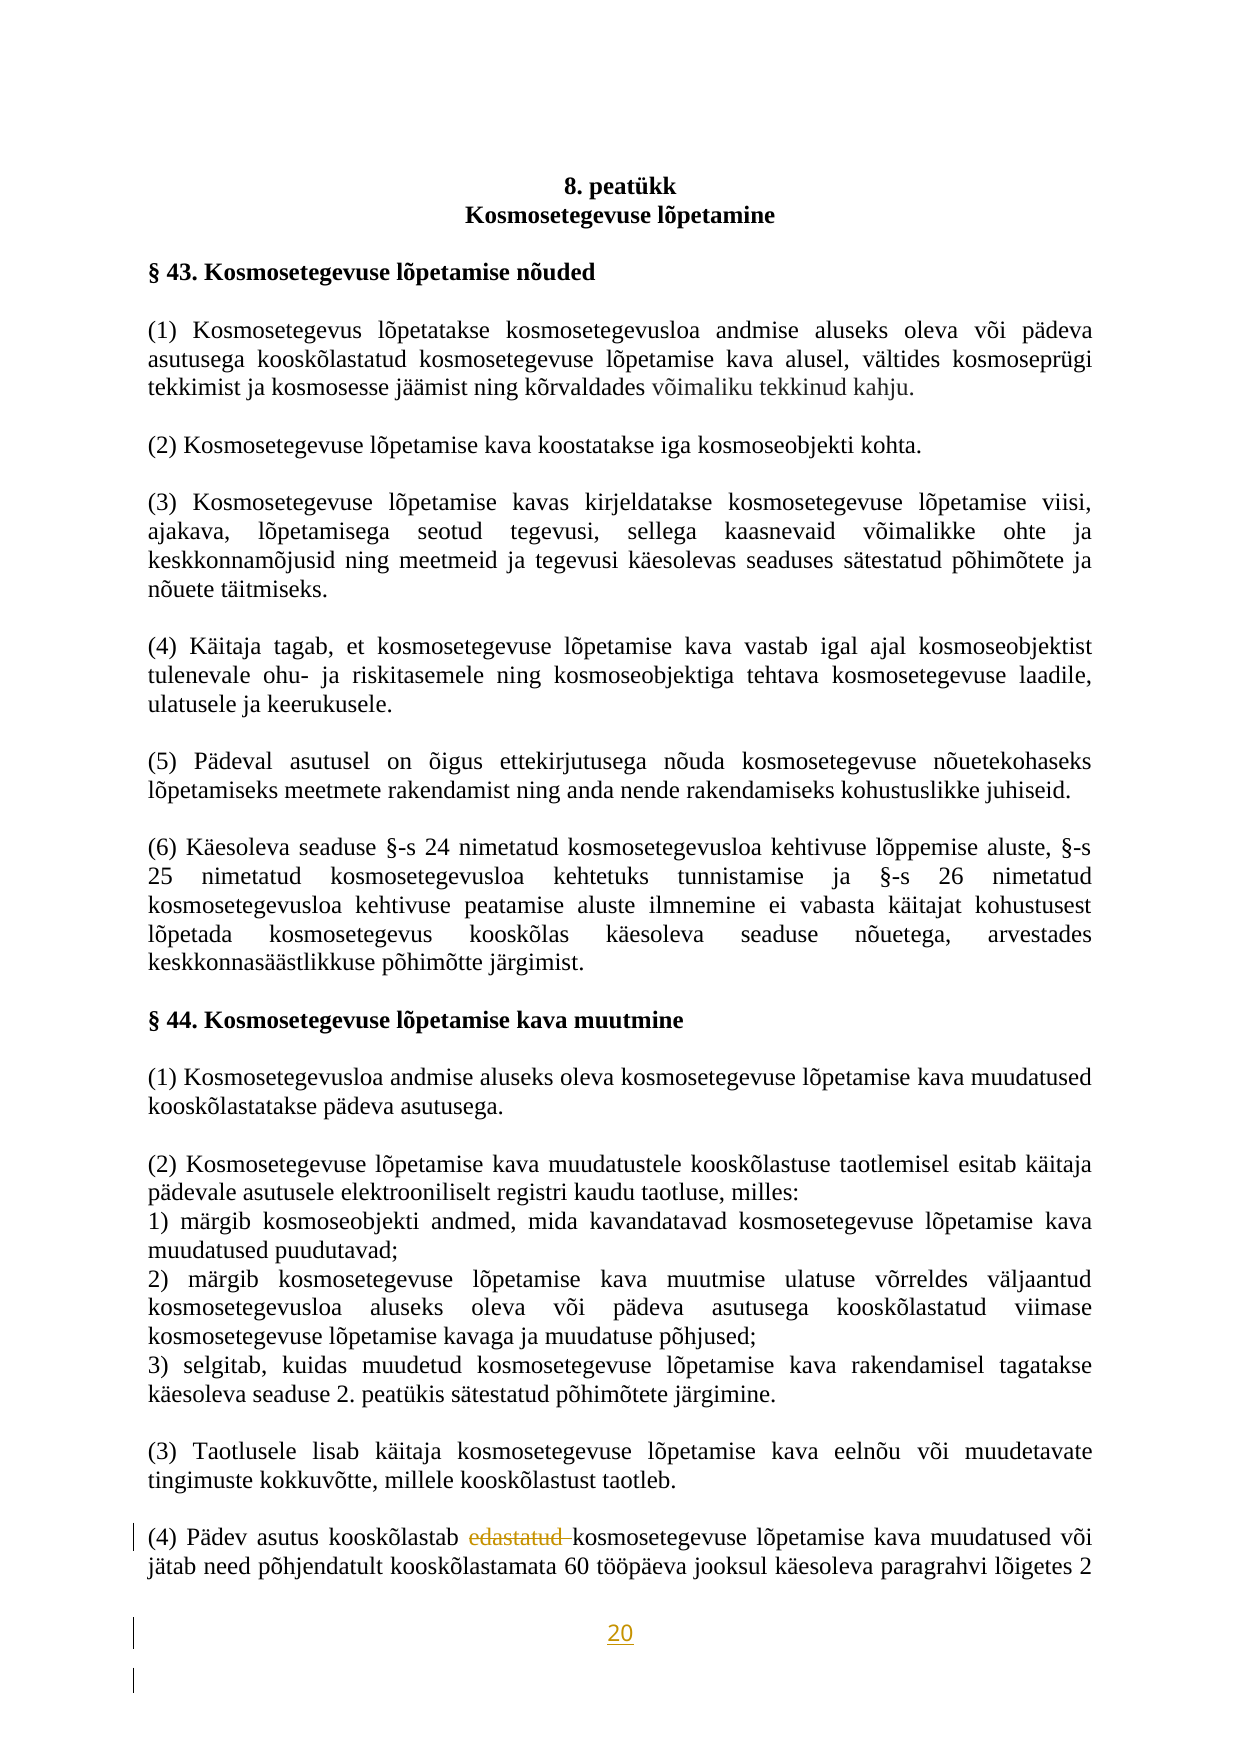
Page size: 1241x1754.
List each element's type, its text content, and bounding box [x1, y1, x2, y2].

text § 44. Kosmosetegevuse lõpetamise kava muutmine [148, 1005, 1093, 1034]
text (1) Kosmosetegevus lõpetatakse kosmosetegevusloa andmise aluseks oleva või pädeva asutusega kooskõlastatud kosmosetegevuse lõpetamise kava alusel, vältides kosmoseprügi tekkimist ja kosmosesse jäämist ning kõrvaldades võimaliku tekkinud kahju. [148, 315, 1093, 401]
text 8. peatükk [148, 171, 1093, 200]
text § 43. Kosmosetegevuse lõpetamise nõuded [148, 257, 1093, 286]
text (4) Käitaja tagab, et kosmosetegevuse lõpetamise kava vastab igal ajal kosmoseobjektist tulenevale ohu- ja riskitasemele ning kosmoseobjektiga tehtava kosmosetegevuse laadile, ulatusele ja keerukusele. [148, 631, 1093, 717]
text Kosmosetegevuse lõpetamine [148, 200, 1093, 229]
text 2) märgib kosmosetegevuse lõpetamise kava muutmise ulatuse võrreldes väljaantud kosmosetegevusloa aluseks oleva või pädeva asutusega kooskõlastatud viimase kosmosetegevuse lõpetamise kavaga ja muudatuse põhjused; [148, 1264, 1093, 1350]
text (3) Kosmosetegevuse lõpetamise kavas kirjeldatakse kosmosetegevuse lõpetamise viisi, ajakava, lõpetamisega seotud tegevusi, sellega kaasnevaid võimalikke ohte ja keskkonnamõjusid ning meetmeid ja tegevusi käesolevas seaduses sätestatud põhimõtete ja nõuete täitmiseks. [148, 487, 1093, 602]
text 3) selgitab, kuidas muudetud kosmosetegevuse lõpetamise kava rakendamisel tagatakse käesoleva seaduse 2. peatükis sätestatud põhimõtete järgimine. [148, 1350, 1093, 1407]
text (2) Kosmosetegevuse lõpetamise kava koostatakse iga kosmoseobjekti kohta. [148, 430, 1093, 459]
text 1) märgib kosmoseobjekti andmed, mida kavandatavad kosmosetegevuse lõpetamise kava muudatused puudutavad; [148, 1206, 1093, 1264]
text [148, 1522, 1093, 1580]
text (5) Pädeval asutusel on õigus ettekirjutusega nõuda kosmosetegevuse nõuetekohaseks lõpetamiseks meetmete rakendamist ning anda nende rakendamiseks kohustuslikke juhiseid. [148, 746, 1093, 804]
text (1) Kosmosetegevusloa andmise aluseks oleva kosmosetegevuse lõpetamise kava muudatused kooskõlastatakse pädeva asutusega. [148, 1062, 1093, 1120]
text (2) Kosmosetegevuse lõpetamise kava muudatustele kooskõlastuse taotlemisel esitab käitaja pädevale asutusele elektrooniliselt registri kaudu taotluse, milles: [148, 1149, 1093, 1206]
text (6) Käesoleva seaduse §-s 24 nimetatud kosmosetegevusloa kehtivuse lõppemise aluste, §-s 25 nimetatud kosmosetegevusloa kehtetuks tunnistamise ja §-s 26 nimetatud kosmosetegevusloa kehtivuse peatamise aluste ilmnemine ei vabasta käitajat kohustusest lõpetada kosmosetegevus kooskõlas käesoleva seaduse nõuetega, arvestades keskkonnasäästlikkuse põhimõtte järgimist. [148, 832, 1093, 976]
text (3) Taotlusele lisab käitaja kosmosetegevuse lõpetamise kava eelnõu või muudetavate tingimuste kokkuvõtte, millele kooskõlastust taotleb. [148, 1436, 1093, 1494]
